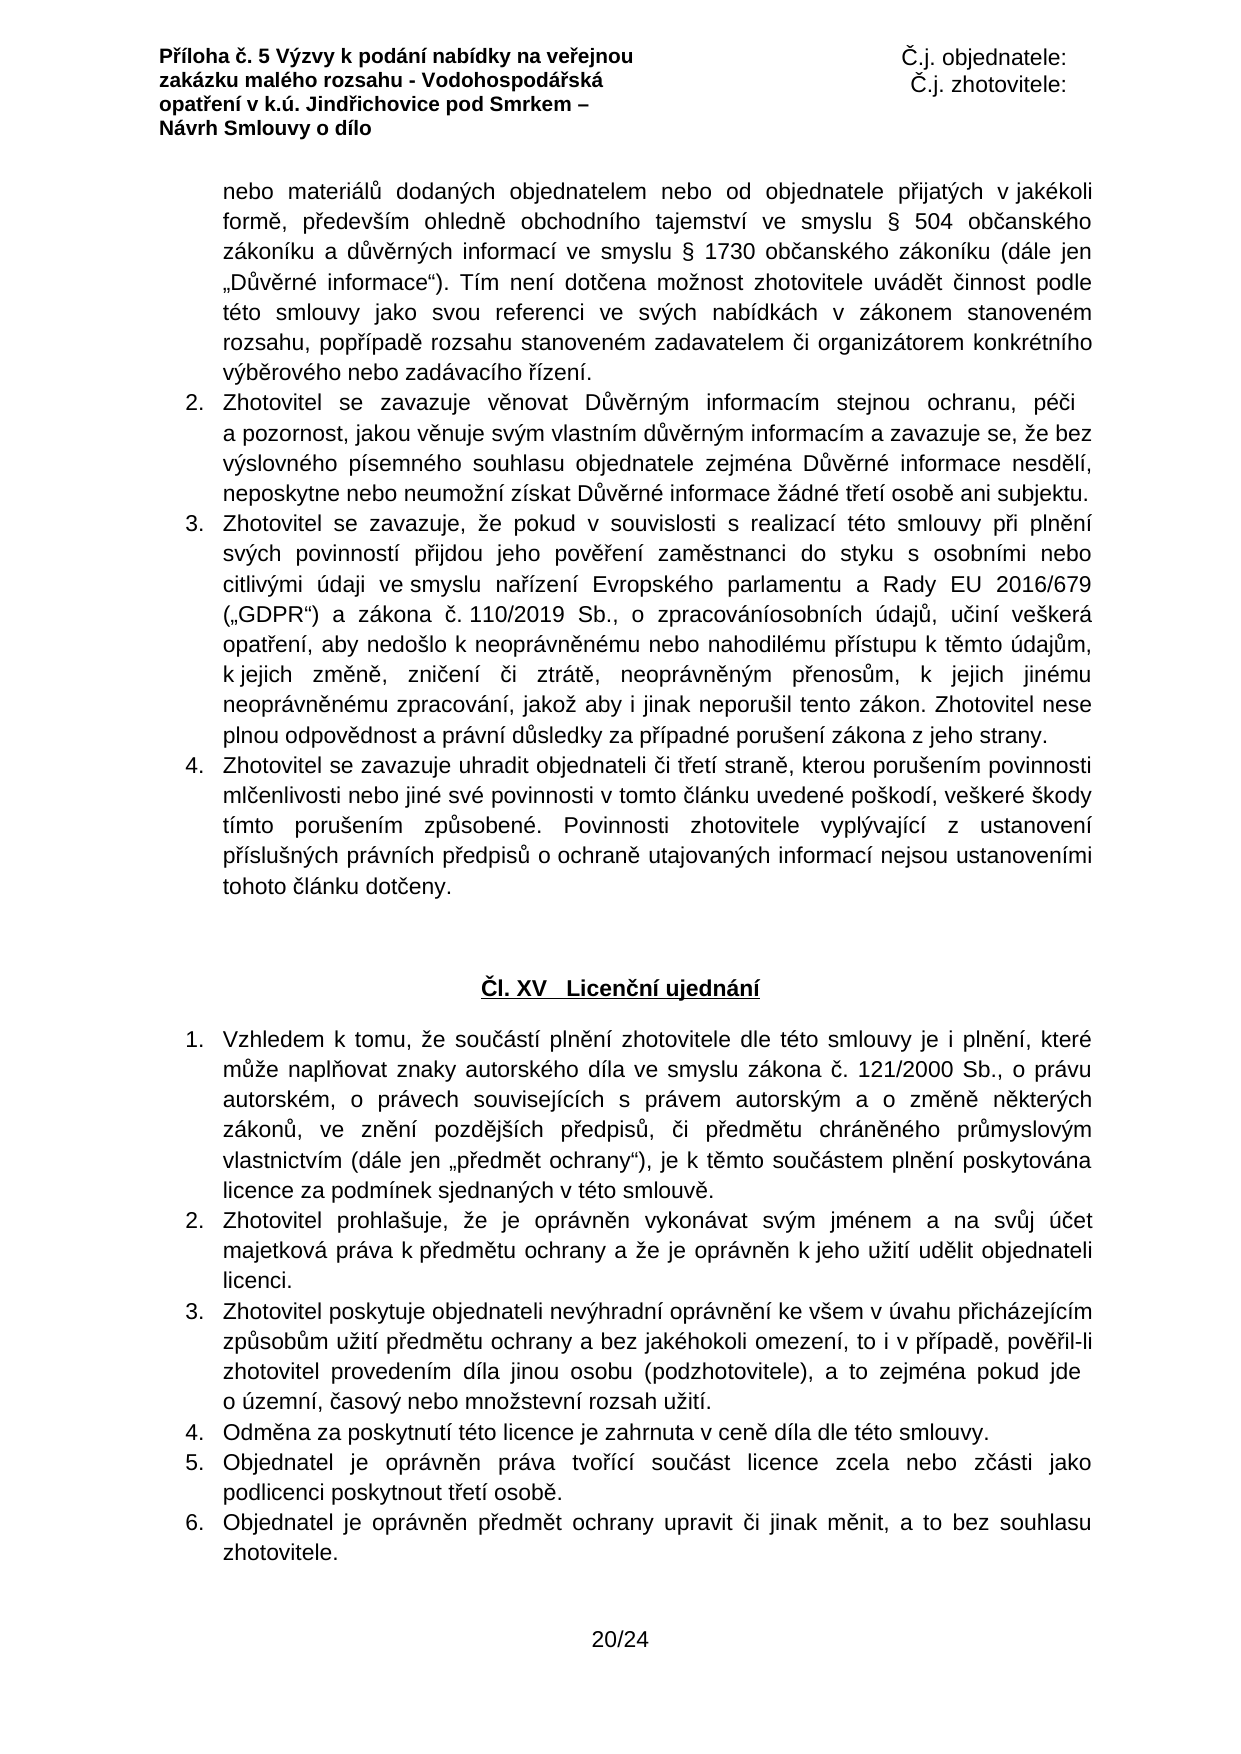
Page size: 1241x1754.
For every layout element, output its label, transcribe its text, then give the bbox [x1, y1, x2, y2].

list Objednatel je oprávněn práva tvořící součást licence zcela nebo zčásti jako podlicenci poskytnout třetí osobě. [185, 1449, 1093, 1505]
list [185, 178, 1093, 385]
list Objednatel je oprávněn předmět ochrany upravit či jinak měnit, a to bez souhlasu zhotovitele. [185, 1509, 1093, 1566]
text Čl. XV Licenční ujednání [148, 975, 1093, 1001]
list Zhotovitel poskytuje objednateli nevýhradní oprávnění ke všem v úvahu přicházejícím způsobům užití předmětu ochrany a bez jakéhokoli omezení, to i v případě, pověřil-li zhotovitel provedením díla jinou osobu (podzhotovitele), a to zejména pokud jde o územní, časový nebo množstevní rozsah užití. [185, 1298, 1093, 1414]
list Zhotovitel se zavazuje uhradit objednateli či třetí straně, kterou porušením povinnosti mlčenlivosti nebo jiné své povinnosti v tomto článku uvedené poškodí, veškeré škody tímto porušením způsobené. Povinnosti zhotovitele vyplývající z ustanovení příslušných právních předpisů o ochraně utajovaných informací nejsou ustanoveními tohoto článku dotčeny. [185, 752, 1093, 899]
list Zhotovitel prohlašuje, že je oprávněn vykonávat svým jménem a na svůj účet majetková práva k předmětu ochrany a že je oprávněn k jeho užití udělit objednateli licenci. [185, 1207, 1093, 1294]
list Vzhledem k tomu, že součástí plnění zhotovitele dle této smlouvy je i plnění, které může naplňovat znaky autorského díla ve smyslu zákona č. 121/2000 Sb., o právu autorském, o právech souvisejících s právem autorským a o změně některých zákonů, ve znění pozdějších předpisů, či předmětu chráněného průmyslovým vlastnictvím (dále jen „předmět ochrany“), je k těmto součástem plnění poskytována licence za podmínek sjednaných v této smlouvě. [185, 1026, 1093, 1203]
list Odměna za poskytnutí této licence je zahrnuta v ceně díla dle této smlouvy. [185, 1418, 1093, 1445]
list Zhotovitel se zavazuje věnovat Důvěrným informacím stejnou ochranu, péči a pozornost, jakou věnuje svým vlastním důvěrným informacím a zavazuje se, že bez výslovného písemného souhlasu objednatele zejména Důvěrné informace nesdělí, neposkytne nebo neumožní získat Důvěrné informace žádné třetí osobě ani subjektu. [185, 389, 1093, 506]
list Zhotovitel se zavazuje, že pokud v souvislosti s realizací této smlouvy při plnění svých povinností přijdou jeho pověření zaměstnanci do styku s osobními nebo citlivými údaji ve smyslu nařízení Evropského parlamentu a Rady EU 2016/679 („GDPR“) a zákona č. 110/2019 Sb., o zpracováníosobních údajů, učiní veškerá opatření, aby nedošlo k neoprávněnému nebo nahodilému přístupu k těmto údajům, k jejich změně, zničení či ztrátě, neoprávněným přenosům, k jejich jinému neoprávněnému zpracování, jakož aby i jinak neporušil tento zákon. Zhotovitel nese plnou odpovědnost a právní důsledky za případné porušení zákona z jeho strany. [185, 510, 1093, 748]
